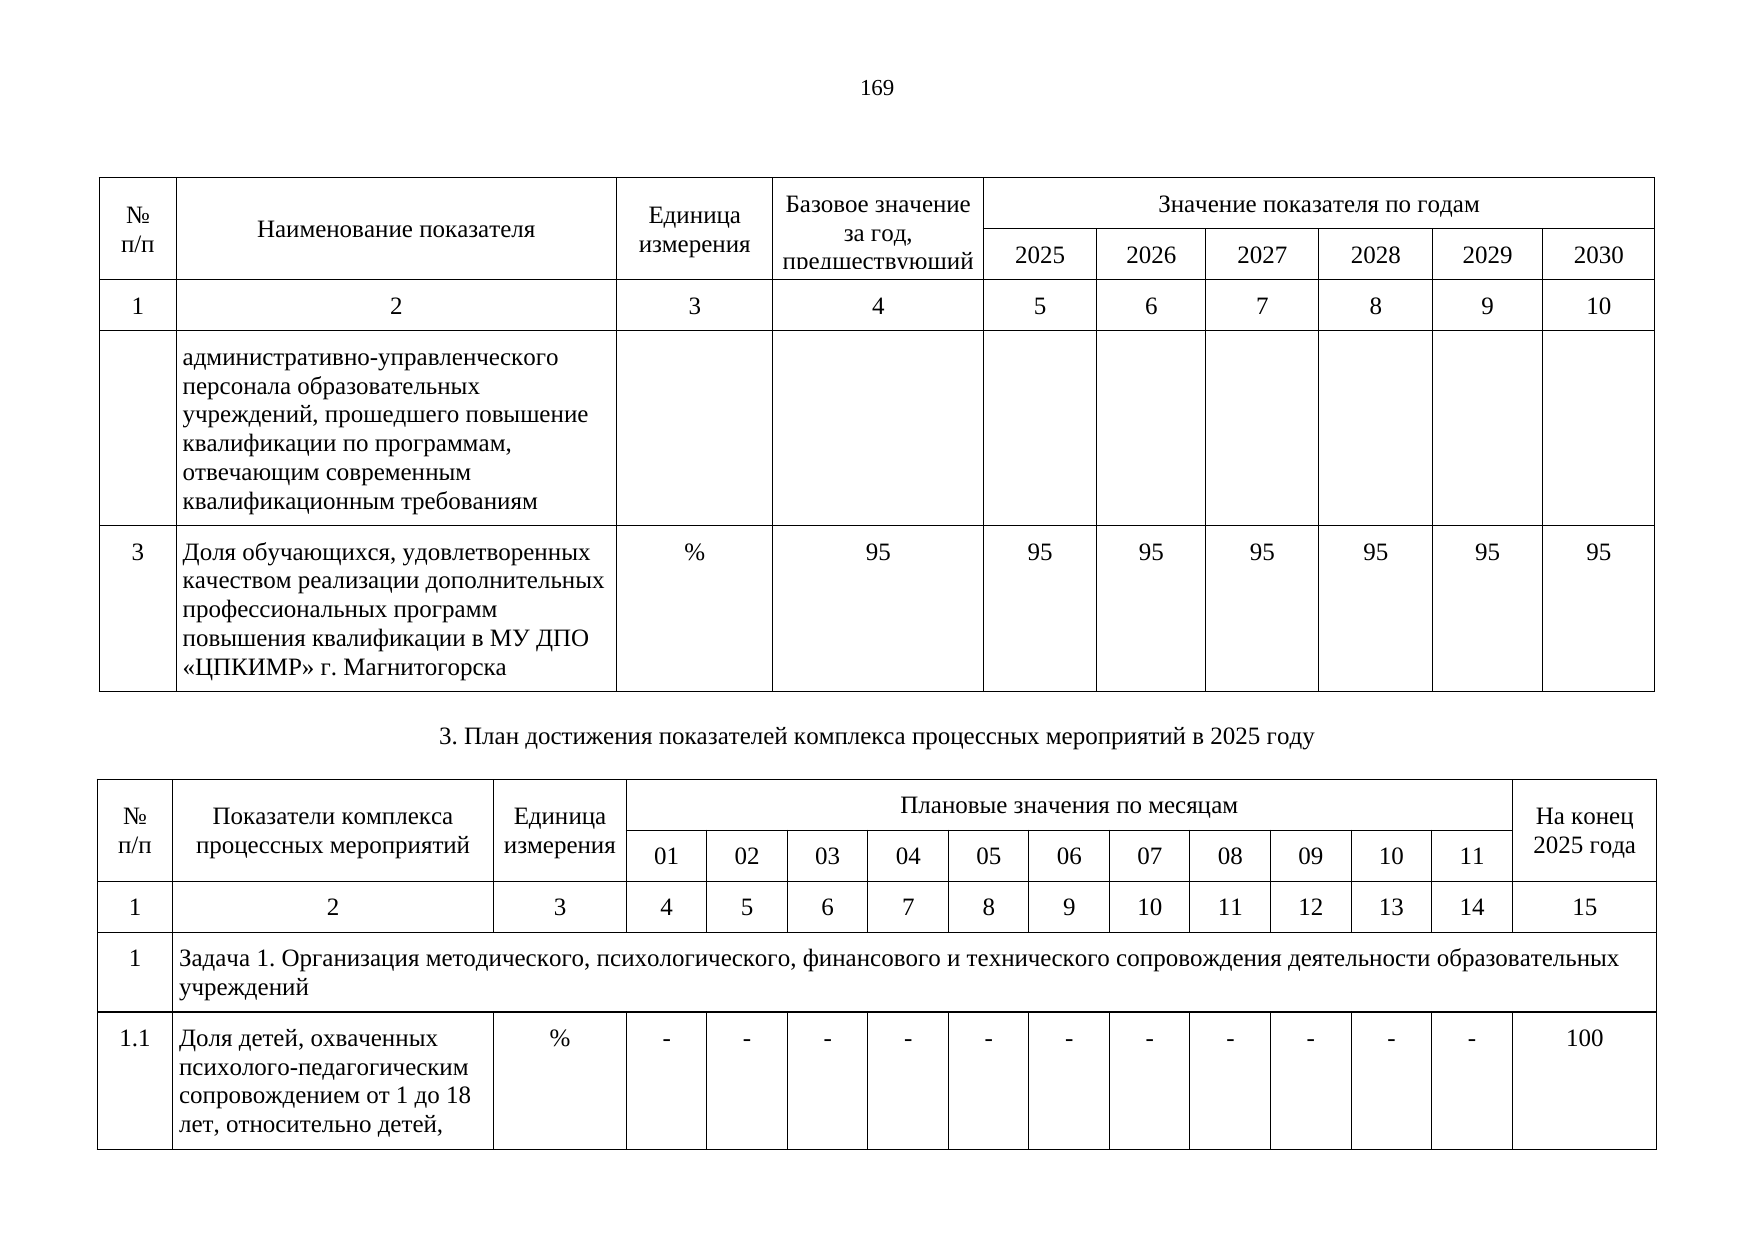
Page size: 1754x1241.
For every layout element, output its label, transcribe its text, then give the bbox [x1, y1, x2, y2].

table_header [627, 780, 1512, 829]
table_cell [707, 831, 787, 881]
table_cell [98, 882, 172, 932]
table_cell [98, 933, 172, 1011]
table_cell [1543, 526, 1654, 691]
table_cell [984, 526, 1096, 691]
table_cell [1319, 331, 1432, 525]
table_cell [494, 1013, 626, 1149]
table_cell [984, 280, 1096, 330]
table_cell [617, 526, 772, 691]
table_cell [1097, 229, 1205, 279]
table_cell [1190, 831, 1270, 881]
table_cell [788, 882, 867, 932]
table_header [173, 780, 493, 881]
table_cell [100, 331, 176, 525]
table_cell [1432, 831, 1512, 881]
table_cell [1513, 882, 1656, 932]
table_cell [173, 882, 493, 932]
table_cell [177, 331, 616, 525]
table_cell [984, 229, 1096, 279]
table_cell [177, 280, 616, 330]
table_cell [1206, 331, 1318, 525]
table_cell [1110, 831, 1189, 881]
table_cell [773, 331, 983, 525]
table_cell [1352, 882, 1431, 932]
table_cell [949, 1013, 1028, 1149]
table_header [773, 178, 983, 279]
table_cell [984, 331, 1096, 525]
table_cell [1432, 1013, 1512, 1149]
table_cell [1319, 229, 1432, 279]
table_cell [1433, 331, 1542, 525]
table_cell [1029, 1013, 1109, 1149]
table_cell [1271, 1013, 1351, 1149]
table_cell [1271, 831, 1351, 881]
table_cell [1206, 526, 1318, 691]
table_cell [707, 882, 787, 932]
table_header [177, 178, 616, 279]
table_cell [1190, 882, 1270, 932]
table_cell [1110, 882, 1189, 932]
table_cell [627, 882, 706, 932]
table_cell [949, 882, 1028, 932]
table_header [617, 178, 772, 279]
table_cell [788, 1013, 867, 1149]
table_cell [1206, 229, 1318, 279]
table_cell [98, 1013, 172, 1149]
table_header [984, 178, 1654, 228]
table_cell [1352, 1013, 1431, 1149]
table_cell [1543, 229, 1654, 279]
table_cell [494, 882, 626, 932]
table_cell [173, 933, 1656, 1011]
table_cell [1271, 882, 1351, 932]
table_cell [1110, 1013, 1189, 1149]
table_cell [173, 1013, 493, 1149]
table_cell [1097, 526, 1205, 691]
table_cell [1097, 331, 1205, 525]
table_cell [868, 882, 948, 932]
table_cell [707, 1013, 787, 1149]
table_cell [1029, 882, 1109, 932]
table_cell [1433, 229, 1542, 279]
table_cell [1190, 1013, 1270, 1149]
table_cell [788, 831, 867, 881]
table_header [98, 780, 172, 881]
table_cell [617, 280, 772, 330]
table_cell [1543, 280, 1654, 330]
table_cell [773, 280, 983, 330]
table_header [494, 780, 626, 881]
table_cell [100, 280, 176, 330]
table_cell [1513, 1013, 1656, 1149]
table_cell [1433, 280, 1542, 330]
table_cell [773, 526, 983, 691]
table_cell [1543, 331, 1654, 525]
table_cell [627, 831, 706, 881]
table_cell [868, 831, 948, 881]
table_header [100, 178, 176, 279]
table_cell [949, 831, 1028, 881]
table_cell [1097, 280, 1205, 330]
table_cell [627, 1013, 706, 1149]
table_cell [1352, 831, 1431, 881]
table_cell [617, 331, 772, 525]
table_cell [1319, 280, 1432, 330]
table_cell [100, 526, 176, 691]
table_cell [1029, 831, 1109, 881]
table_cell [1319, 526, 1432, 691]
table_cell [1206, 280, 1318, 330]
text 3. План достижения показателей комплекса процессных мероприятий в 2025 году [118, 721, 1636, 750]
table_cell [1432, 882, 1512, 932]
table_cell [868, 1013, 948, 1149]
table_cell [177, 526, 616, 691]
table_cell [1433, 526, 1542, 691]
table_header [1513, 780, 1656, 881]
